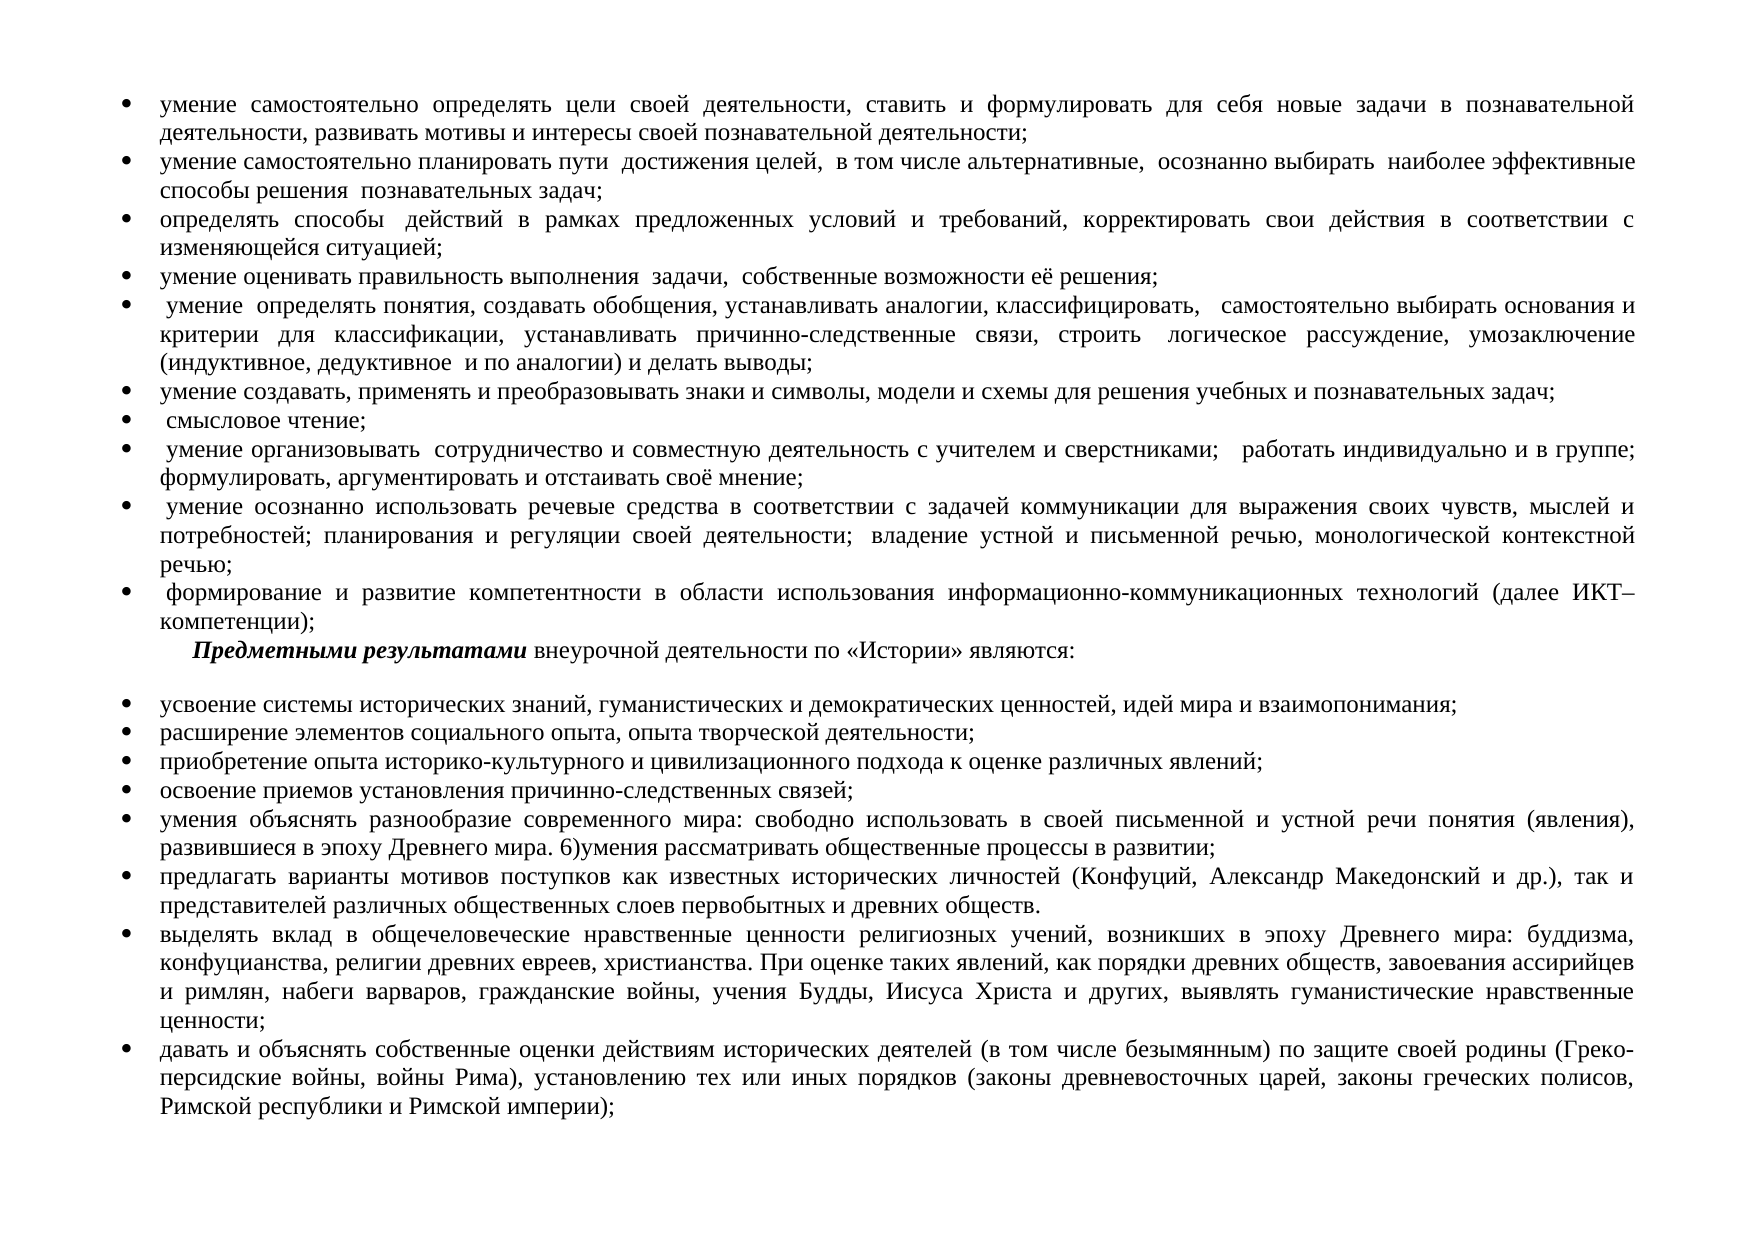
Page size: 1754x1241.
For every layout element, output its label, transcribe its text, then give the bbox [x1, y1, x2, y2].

list умение определять понятия, создавать обобщения, устанавливать аналогии, классифицировать, самостоятельно выбирать основания и критерии для классификации, устанавливать причинно-следственные связи, строить логическое рассуждение, умозаключение (индуктивное, дедуктивное и по аналогии) и делать выводы; [122, 290, 1636, 376]
list умение создавать, применять и преобразовывать знаки и символы, модели и схемы для решения учебных и познавательных задач; [122, 376, 1636, 405]
list усвоение системы исторических знаний, гуманистических и демократических ценностей, идей мира и взаимопонимания; [122, 689, 1636, 717]
list формирование и развитие компетентности в области использования информационно-коммуникационных технологий (далее ИКТ– компетенции); [122, 577, 1636, 635]
list умения объяснять разнообразие современного мира: свободно использовать в своей письменной и устной речи понятия (явления), развившиеся в эпоху Древнего мира. 6)умения рассматривать общественные процессы в развитии; [122, 804, 1636, 861]
list смысловое чтение; [122, 405, 1636, 434]
list освоение приемов установления причинно-следственных связей; [122, 775, 1636, 804]
list расширение элементов социального опыта, опыта творческой деятельности; [122, 717, 1636, 746]
text Предметными результатами внеурочной деятельности по «Истории» являются: [118, 635, 1636, 664]
list предлагать варианты мотивов поступков как известных исторических личностей (Конфуций, Александр Македонский и др.), так и представителей различных общественных слоев первобытных и древних обществ. [122, 861, 1636, 919]
list умение организовывать сотрудничество и совместную деятельность с учителем и сверстниками; работать индивидуально и в группе; формулировать, аргументировать и отстаивать своё мнение; [122, 434, 1636, 491]
list умение осознанно использовать речевые средства в соответствии с задачей коммуникации для выражения своих чувств, мыслей и потребностей; планирования и регуляции своей деятельности; владение устной и письменной речью, монологической контекстной речью; [122, 491, 1636, 577]
list умение оценивать правильность выполнения задачи, собственные возможности её решения; [122, 261, 1636, 290]
list определять способы действий в рамках предложенных условий и требований, корректировать свои действия в соответствии с изменяющейся ситуацией; [122, 204, 1636, 261]
list приобретение опыта историко-культурного и цивилизационного подхода к оценке различных явлений; [122, 746, 1636, 775]
list выделять вклад в общечеловеческие нравственные ценности религиозных учений, возникших в эпоху Древнего мира: буддизма, конфуцианства, религии древних евреев, христианства. При оценке таких явлений, как порядки древних обществ, завоевания ассирийцев и римлян, набеги варваров, гражданские войны, учения Будды, Иисуса Христа и других, выявлять гуманистические нравственные ценности; [122, 919, 1636, 1034]
list давать и объяснять собственные оценки действиям исторических деятелей (в том числе безымянным) по защите своей родины (Греко-персидские войны, войны Рима), установлению тех или иных порядков (законы древневосточных царей, законы греческих полисов, Римской республики и Римской империи); [122, 1034, 1636, 1120]
list умение самостоятельно планировать пути достижения целей, в том числе альтернативные, осознанно выбирать наиболее эффективные способы решения познавательных задач; [122, 146, 1636, 204]
list умение самостоятельно определять цели своей деятельности, ставить и формулировать для себя новые задачи в познавательной деятельности, развивать мотивы и интересы своей познавательной деятельности; [122, 89, 1636, 146]
